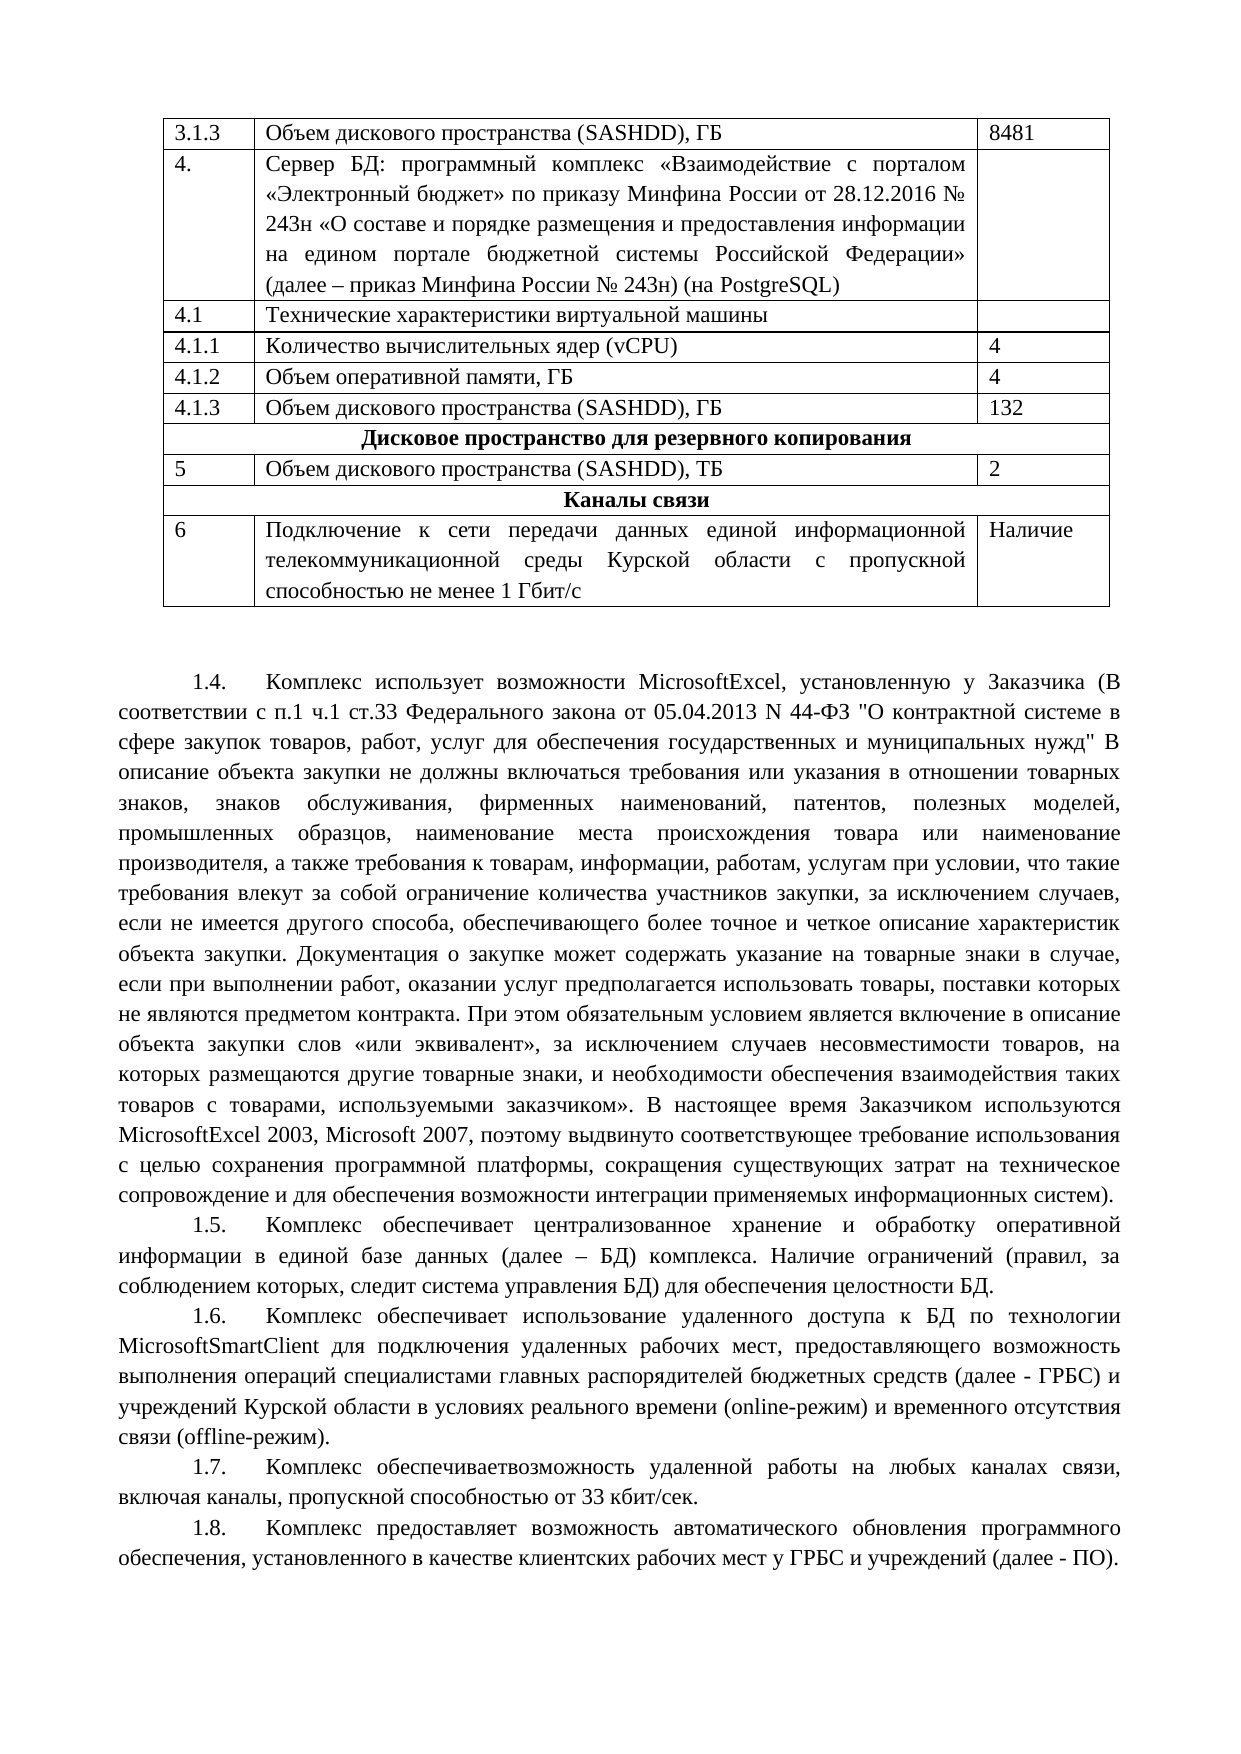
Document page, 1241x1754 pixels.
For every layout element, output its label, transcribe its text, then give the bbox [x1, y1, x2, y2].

table_cell 4 [978, 363, 1109, 393]
table_cell Технические характеристики виртуальной машины [255, 301, 977, 331]
table_cell Подключение к сети передачи данных единой информационной телекоммуникационной среды Курской области с пропускной способностью не менее 1 Гбит/с [255, 516, 977, 606]
table_cell Дисковое пространство для резервного копирования [164, 424, 1109, 454]
list Комплекс предоставляет возможность автоматического обновления программного обеспечения, установленного в качестве клиентских рабочих мест у ГРБС и учреждений (далее - ПО). [118, 1513, 1122, 1570]
list Комплекс обеспечивает использование удаленного доступа к БД по технологии MicrosoftSmartClient для подключения удаленных рабочих мест, предоставляющего возможность выполнения операций специалистами главных распорядителей бюджетных средств (далее - ГРБС) и учреждений Курской области в условиях реального времени (online-режим) и временного отсутствия связи (offline-режим). [118, 1302, 1122, 1449]
table_cell Наличие [978, 516, 1109, 606]
table_cell Объем дискового пространства (SASHDD), ТБ [255, 455, 977, 484]
table_cell Объем дискового пространства (SASHDD), ГБ [255, 394, 977, 423]
table_cell Каналы связи [164, 486, 1109, 515]
table_cell [978, 150, 1109, 300]
table_cell 132 [978, 394, 1109, 423]
table_cell 6 [164, 516, 254, 606]
table_cell 8481 [978, 119, 1109, 149]
list Комплекс использует возможности MicrosoftExcel, установленную у Заказчика (В соответствии с п.1 ч.1 ст.33 Федерального закона от 05.04.2013 N 44-ФЗ "О контрактной системе в сфере закупок товаров, работ, услуг для обеспечения государственных и муниципальных нужд" В описание объекта закупки не должны включаться требования или указания в отношении товарных знаков, знаков обслуживания, фирменных наименований, патентов, полезных моделей, промышленных образцов, наименование места происхождения товара или наименование производителя, а также требования к товарам, информации, работам, услугам при условии, что такие требования влекут за собой ограничение количества участников закупки, за исключением случаев, если не имеется другого способа, обеспечивающего более точное и четкое описание характеристик объекта закупки. Документация о закупке может содержать указание на товарные знаки в случае, если при выполнении работ, оказании услуг предполагается использовать товары, поставки которых не являются предметом контракта. При этом обязательным условием является включение в описание объекта закупки слов «или эквивалент», за исключением случаев несовместимости товаров, на которых размещаются другие товарные знаки, и необходимости обеспечения взаимодействия таких товаров с товарами, используемыми заказчиком». В настоящее время Заказчиком используются MicrosoftExcel 2003, Microsoft 2007, поэтому выдвинуто соответствующее требование использования с целью сохранения программной платформы, сокращения существующих затрат на техническое сопровождение и для обеспечения возможности интеграции применяемых информационных систем). [118, 668, 1122, 1208]
table_cell Сервер БД: программный комплекс «Взаимодействие с порталом «Электронный бюджет» по приказу Минфина России от 28.12.2016 № 243н «О составе и порядке размещения и предоставления информации на едином портале бюджетной системы Российской Федерации» (далее – приказ Минфина России № 243н) (на PostgreSQL) [255, 150, 977, 300]
table_cell 4. [164, 150, 254, 300]
table_cell [978, 301, 1109, 331]
table_cell 4.1 [164, 301, 254, 331]
table_cell Объем оперативной памяти, ГБ [255, 363, 977, 393]
table_cell Объем дискового пространства (SASHDD), ГБ [255, 119, 977, 149]
table_cell Количество вычислительных ядер (vCPU) [255, 333, 977, 362]
table_cell 4.1.2 [164, 363, 254, 393]
table_cell 4 [978, 333, 1109, 362]
table_cell 2 [978, 455, 1109, 484]
table_cell 5 [164, 455, 254, 484]
table_cell 4.1.3 [164, 394, 254, 423]
table_cell 3.1.3 [164, 119, 254, 149]
list Комплекс обеспечиваетвозможность удаленной работы на любых каналах связи, включая каналы, пропускной способностью от 33 кбит/сек. [118, 1453, 1122, 1510]
list Комплекс обеспечивает централизованное хранение и обработку оперативной информации в единой базе данных (далее – БД) комплекса. Наличие ограничений (правил, за соблюдением которых, следит система управления БД) для обеспечения целостности БД. [118, 1211, 1122, 1298]
table_cell 4.1.1 [164, 333, 254, 362]
